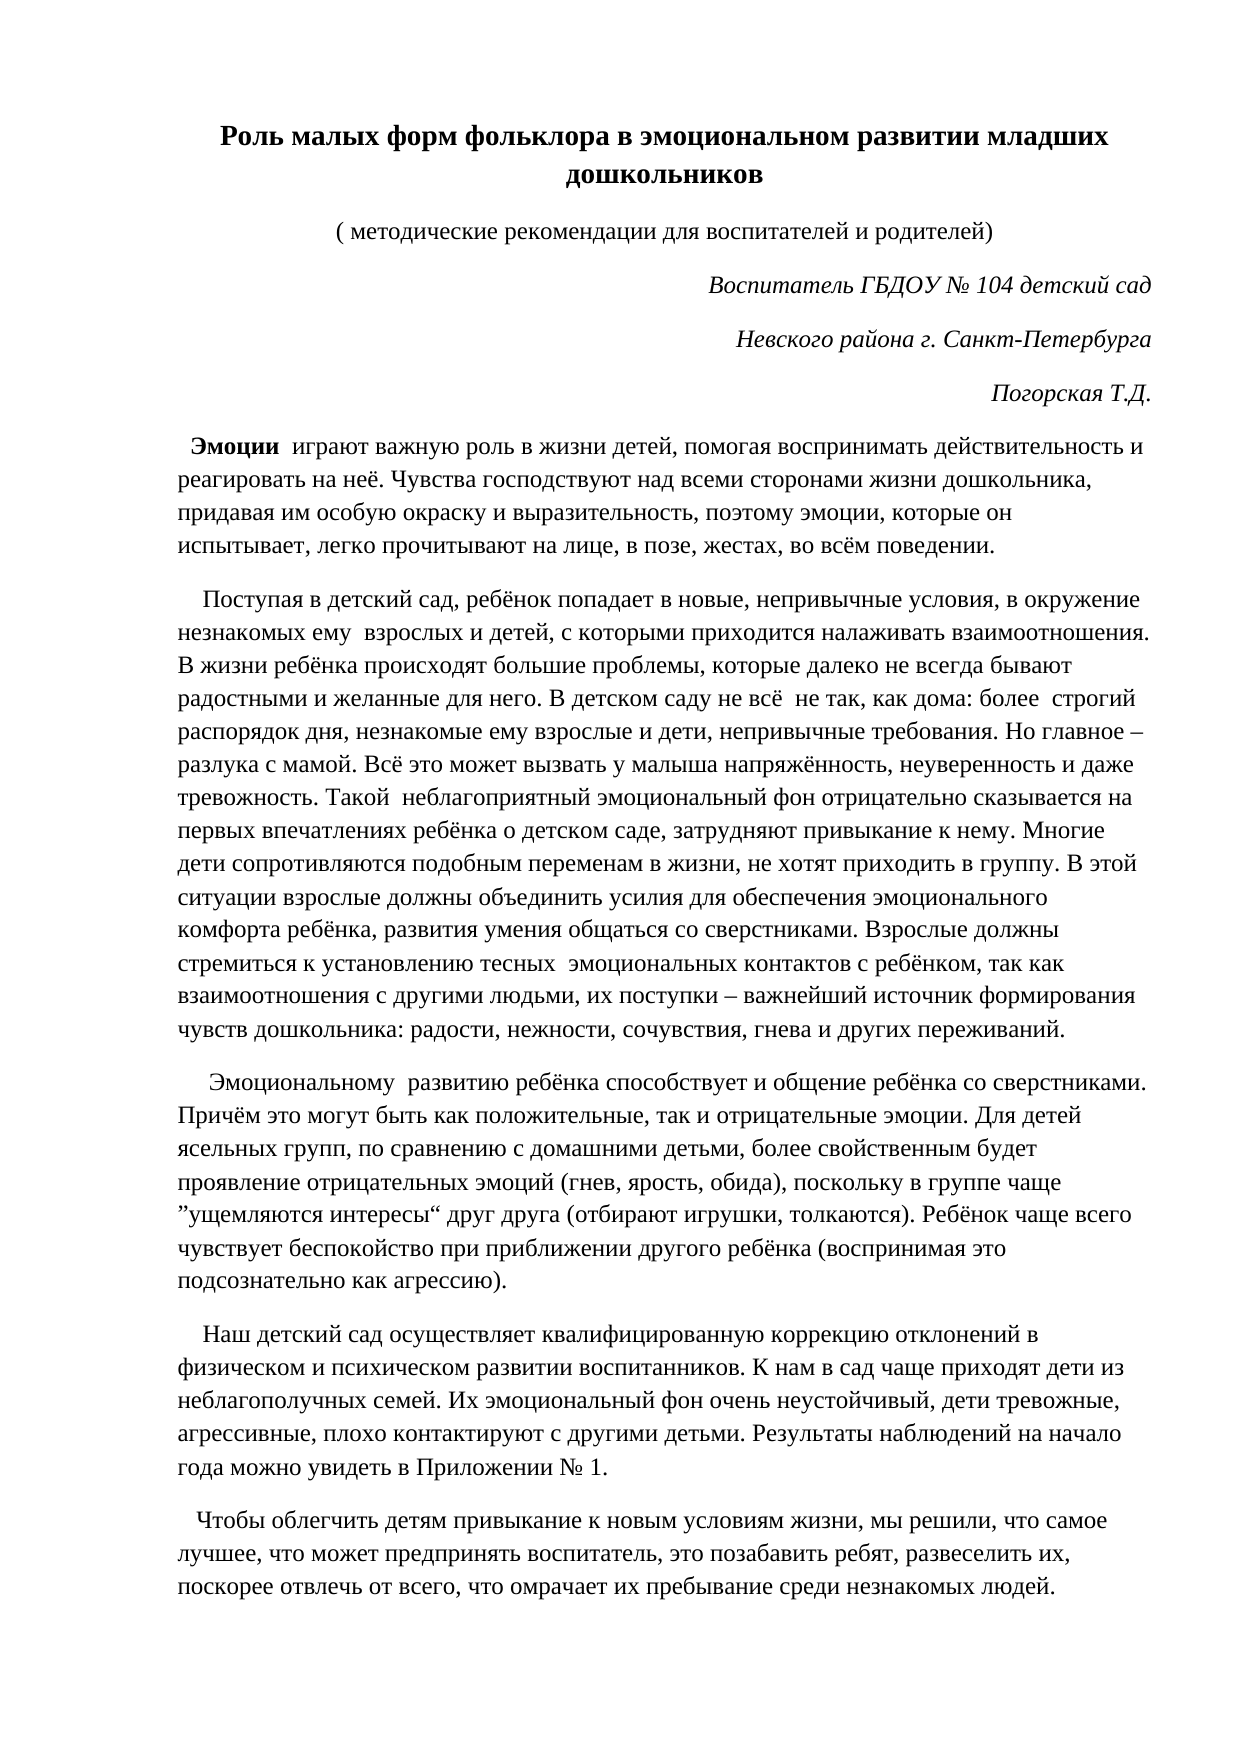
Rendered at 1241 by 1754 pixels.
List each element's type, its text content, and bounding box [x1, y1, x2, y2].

text Поступая в детский сад, ребёнок попадает в новые, непривычные условия, в окружение незнакомых ему взрослых и детей, с которыми приходится налаживать взаимоотношения. В жизни ребёнка происходят большие проблемы, которые далеко не всегда бывают радостными и желанные для него. В детском саду не всё не так, как дома: более строгий распорядок дня, незнакомые ему взрослые и дети, непривычные требования. Но главное – разлука с мамой. Всё это может вызвать у малыша напряжённость, неуверенность и даже тревожность. Такой неблагоприятный эмоциональный фон отрицательно сказывается на первых впечатлениях ребёнка о детском саде, затрудняют привыкание к нему. Многие дети сопротивляются подобным переменам в жизни, не хотят приходить в группу. В этой ситуации взрослые должны объединить усилия для обеспечения эмоционального комфорта ребёнка, развития умения общаться со сверстниками. Взрослые должны стремиться к установлению тесных эмоциональных контактов с ребёнком, так как взаимоотношения с другими людьми, их поступки – важнейший источник формирования чувств дошкольника: радости, нежности, сочувствия, гнева и других переживаний. [177, 584, 1152, 1042]
text Эмоции играют важную роль в жизни детей, помогая воспринимать действительность и реагировать на неё. Чувства господствуют над всеми сторонами жизни дошкольника, придавая им особую окраску и выразительность, поэтому эмоции, которые он испытывает, легко прочитывают на лице, в позе, жестах, во всём поведении. [177, 431, 1152, 559]
text Роль малых форм фольклора в эмоциональном развитии младших дошкольников [177, 118, 1152, 190]
text Невского района г. Санкт-Петербурга [177, 324, 1152, 352]
text ( методические рекомендации для воспитателей и родителей) [177, 216, 1152, 245]
text Эмоциональному развитию ребёнка способствует и общение ребёнка со сверстниками. Причём это могут быть как положительные, так и отрицательные эмоции. Для детей ясельных групп, по сравнению с домашними детьми, более свойственным будет проявление отрицательных эмоций (гнев, ярость, обида), поскольку в группе чаще ”ущемляются интересы“ друг друга (отбирают игрушки, толкаются). Ребёнок чаще всего чувствует беспокойство при приближении другого ребёнка (воспринимая это подсознательно как агрессию). [177, 1067, 1152, 1294]
text Погорская Т.Д. [177, 378, 1152, 406]
text Наш детский сад осуществляет квалифицированную коррекцию отклонений в физическом и психическом развитии воспитанников. К нам в сад чаще приходят дети из неблагополучных семей. Их эмоциональный фон очень неустойчивый, дети тревожные, агрессивные, плохо контактируют с другими детьми. Результаты наблюдений на начало года можно увидеть в Приложении № 1. [177, 1319, 1152, 1480]
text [177, 1505, 1152, 1600]
text Воспитатель ГБДОУ № 104 детский сад [177, 270, 1152, 299]
